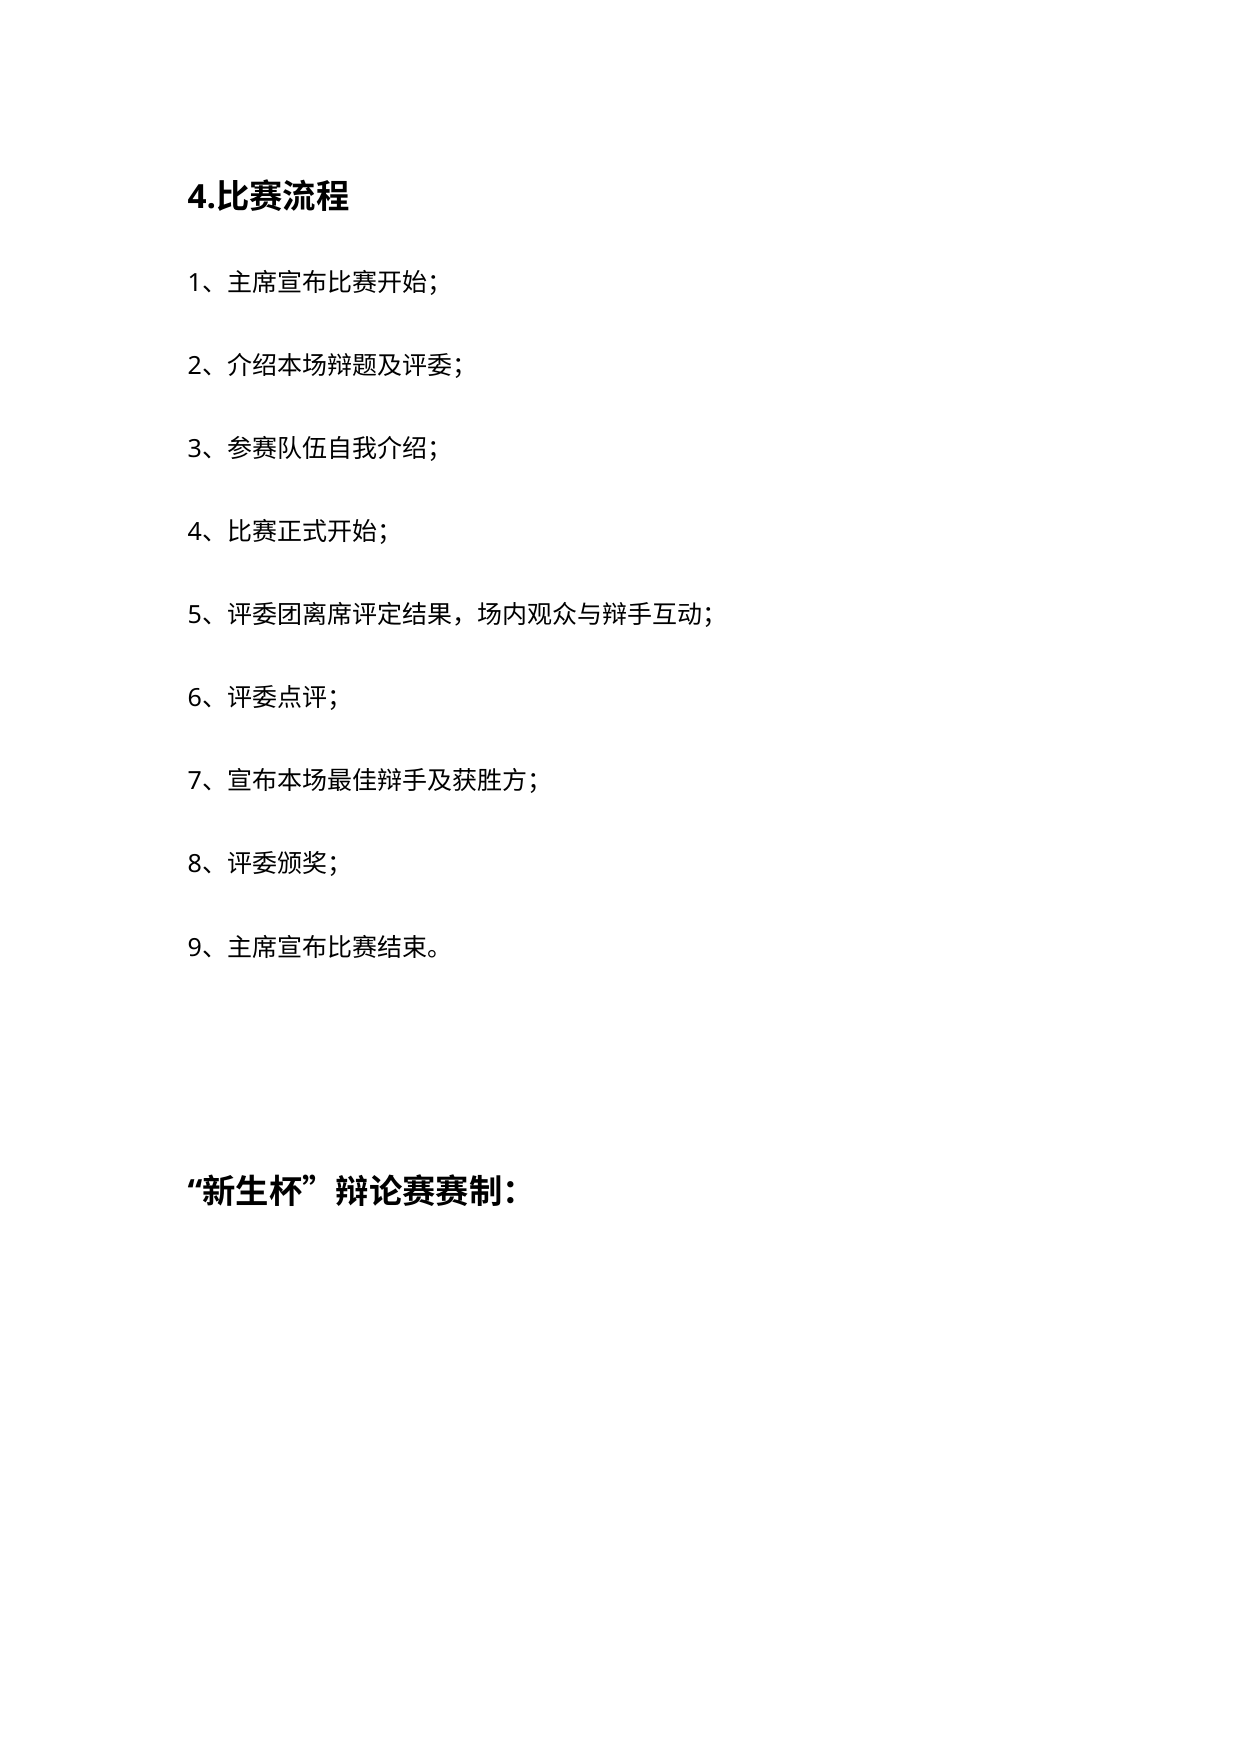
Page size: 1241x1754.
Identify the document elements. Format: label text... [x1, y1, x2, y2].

text 5、评委团离席评定结果，场内观众与辩手互动； [187, 580, 1053, 645]
text 2、介绍本场辩题及评委； [187, 331, 1053, 396]
text 9、主席宣布比赛结束。 [187, 913, 1053, 978]
subtitle “新生杯”辩论赛赛制： [187, 1157, 1053, 1222]
text 8、评委颁奖； [187, 829, 1053, 894]
text 7、宣布本场最佳辩手及获胜方； [187, 746, 1053, 811]
subtitle 4.比赛流程 [187, 162, 1053, 227]
text 1、主席宣布比赛开始； [187, 248, 1053, 313]
text 4、比赛正式开始； [187, 497, 1053, 562]
text 3、参赛队伍自我介绍； [187, 414, 1053, 479]
text 6、评委点评； [187, 663, 1053, 728]
